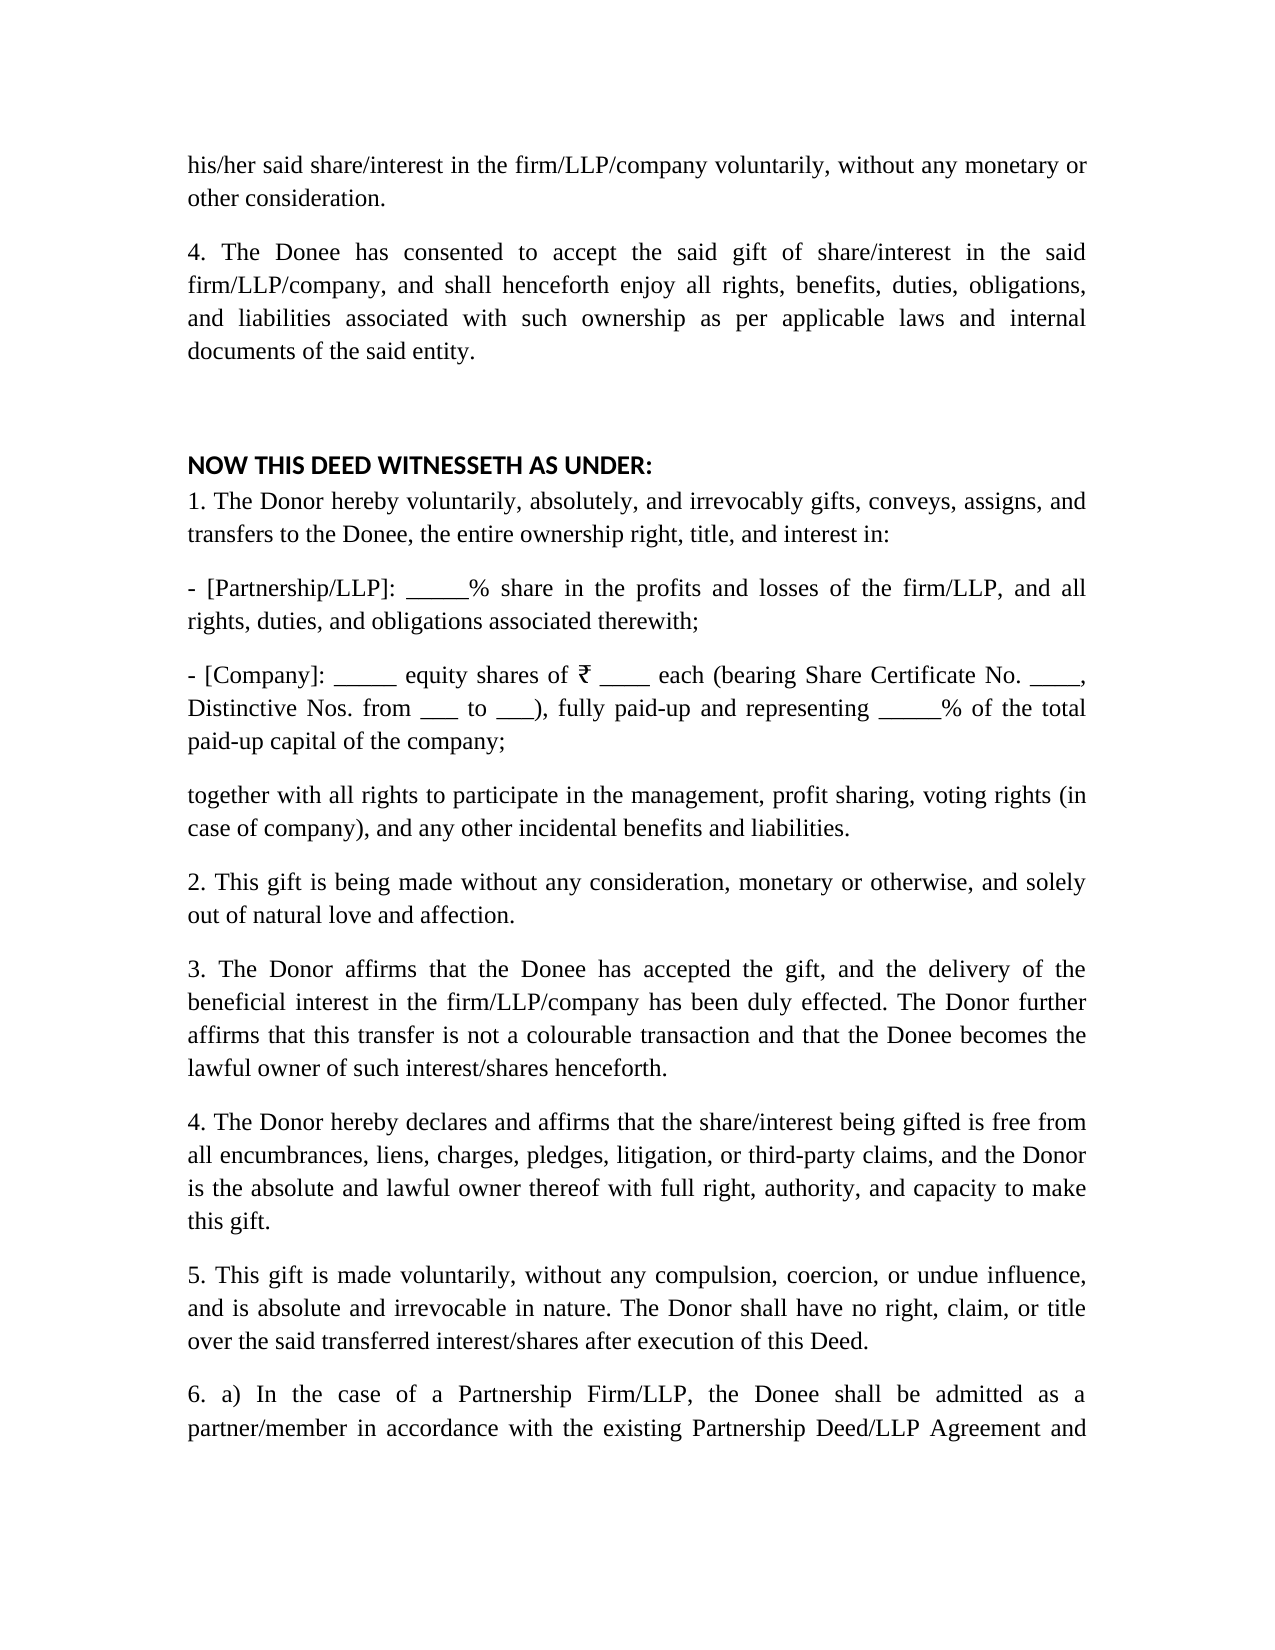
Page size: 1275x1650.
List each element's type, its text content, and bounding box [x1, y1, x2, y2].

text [187, 1379, 1087, 1441]
text 1. The Donor hereby voluntarily, absolutely, and irrevocably gifts, conveys, assigns, and transfers to the Donee, the entire ownership right, title, and interest in: [187, 486, 1087, 548]
text 3. The Donor affirms that the Donee has accepted the gift, and the delivery of the beneficial interest in the firm/LLP/company has been duly effected. The Donor further affirms that this transfer is not a colourable transaction and that the Donee becomes the lawful owner of such interest/shares henceforth. [187, 954, 1087, 1082]
text 4. The Donee has consented to accept the said gift of share/interest in the said firm/LLP/company, and shall henceforth enjoy all rights, benefits, duties, obligations, and liabilities associated with such ownership as per applicable laws and internal documents of the said entity. [187, 237, 1087, 365]
text - [Partnership/LLP]: _____% share in the profits and losses of the firm/LLP, and all rights, duties, and obligations associated therewith; [187, 573, 1087, 635]
text 4. The Donor hereby declares and affirms that the share/interest being gifted is free from all encumbrances, liens, charges, pledges, litigation, or third-party claims, and the Donor is the absolute and lawful owner thereof with full right, authority, and capacity to make this gift. [187, 1107, 1087, 1234]
text 2. This gift is being made without any consideration, monetary or otherwise, and solely out of natural love and affection. [187, 867, 1087, 929]
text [187, 150, 1087, 212]
subtitle NOW THIS DEED WITNESSETH AS UNDER: [187, 448, 1087, 482]
text 5. This gift is made voluntarily, without any compulsion, coercion, or undue influence, and is absolute and irrevocable in nature. The Donor shall have no right, claim, or title over the said transferred interest/shares after execution of this Deed. [187, 1260, 1087, 1354]
text - [Company]: _____ equity shares of ₹ ____ each (bearing Share Certificate No. ____, Distinctive Nos. from ___ to ___), fully paid-up and representing _____% of the total paid-up capital of the company; [187, 660, 1087, 755]
text together with all rights to participate in the management, profit sharing, voting rights (in case of company), and any other incidental benefits and liabilities. [187, 780, 1087, 842]
